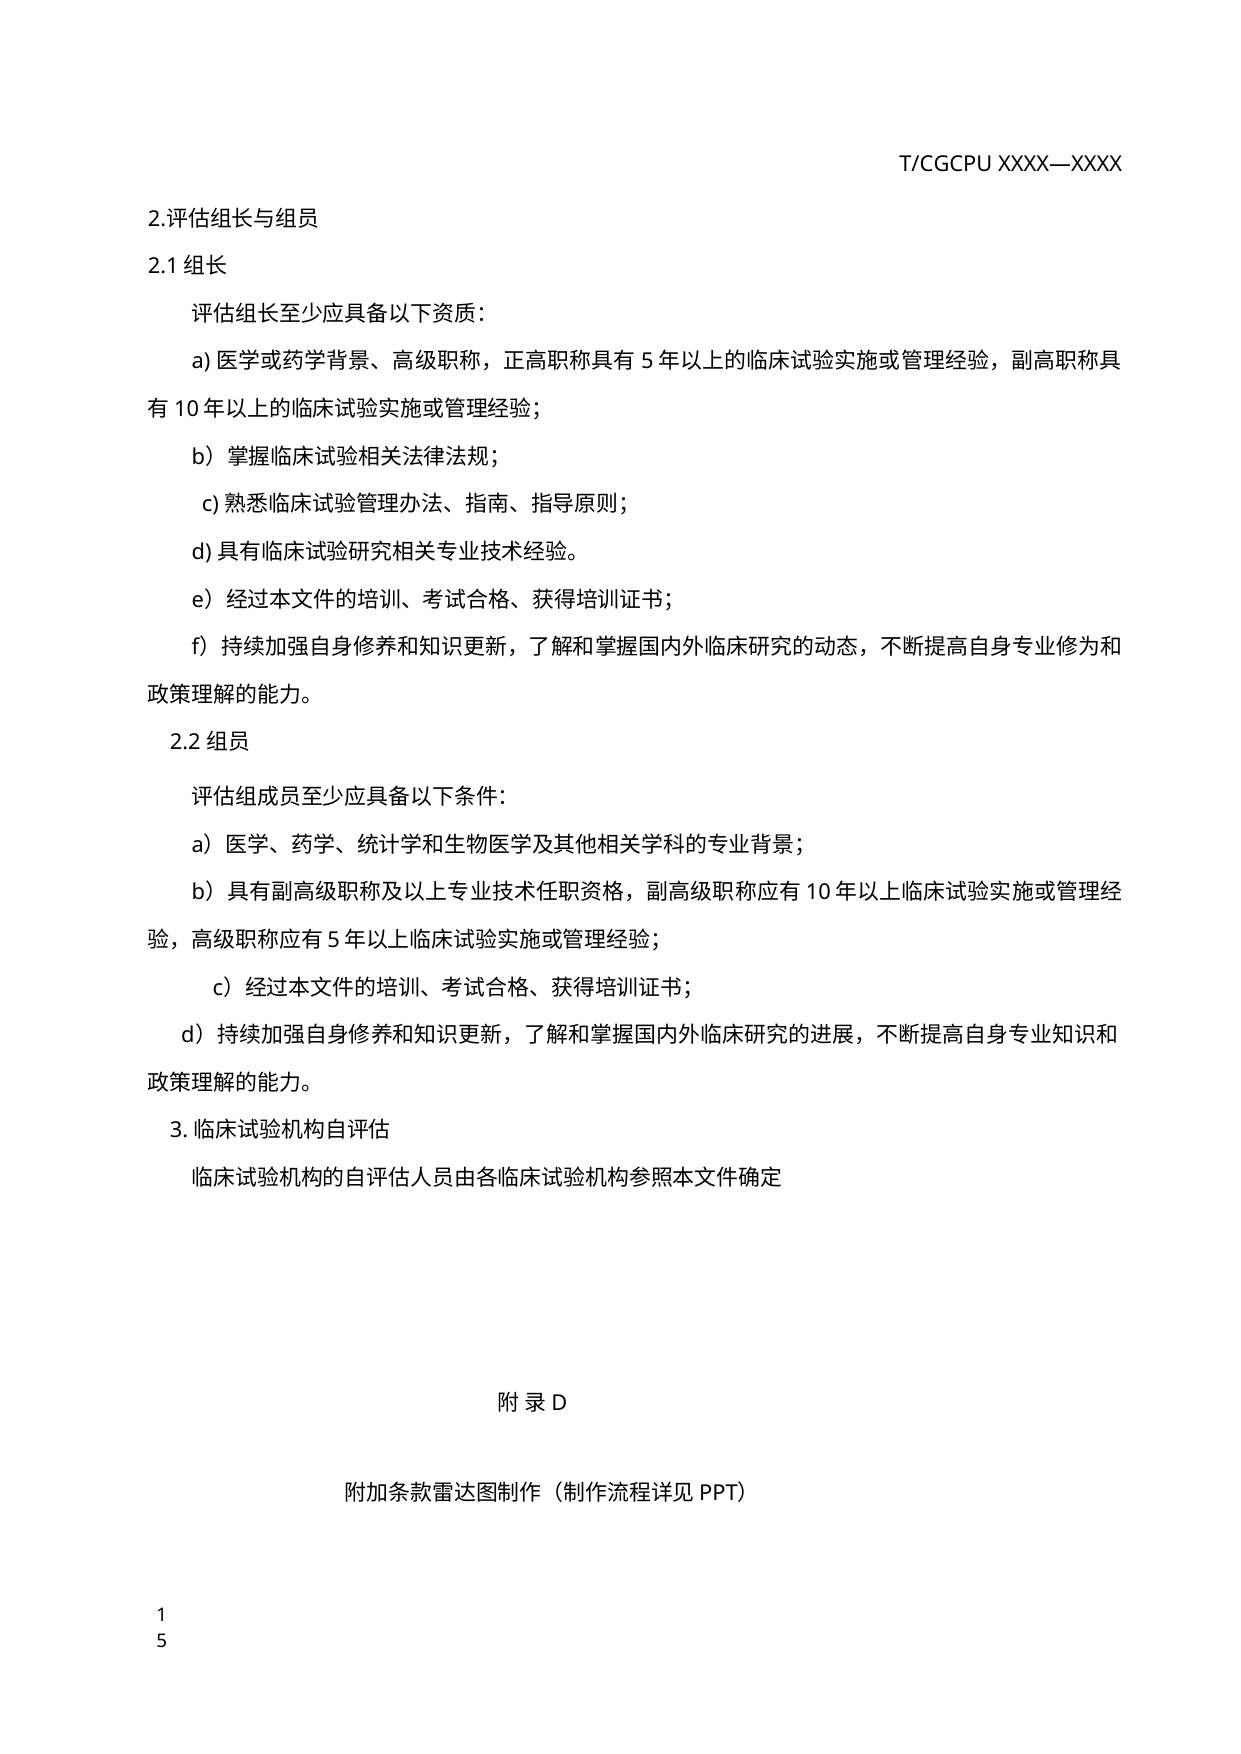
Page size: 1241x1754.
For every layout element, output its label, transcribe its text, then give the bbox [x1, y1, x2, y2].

text 评估组成员至少应具备以下条件： [148, 779, 1122, 811]
text c）经过本文件的培训、考试合格、获得培训证书； [191, 969, 1122, 1001]
text b）掌握临床试验相关法律法规； [169, 439, 1122, 471]
text f）持续加强自身修养和知识更新，了解和掌握国内外临床研究的动态，不断提高自身专业修为和政策理解的能力。 [148, 629, 1122, 708]
text d) 具有临床试验研究相关专业技术经验。 [148, 534, 1122, 566]
subtitle 2.2 组员 [148, 724, 1122, 756]
list 医学或药学背景、高级职称，正高职称具有5年以上的临床试验实施或管理经验，副高职称具有10年以上的临床试验实施或管理经验； [148, 343, 1122, 423]
text 评估组长至少应具备以下资质： [148, 296, 1122, 328]
list 具有副高级职称及以上专业技术任职资格，副高级职称应有10年以上临床试验实施或管理经验，高级职称应有5年以上临床试验实施或管理经验； [148, 874, 1122, 954]
subtitle 2.1组长 [148, 248, 1122, 280]
list 附 录 D [235, 1385, 1122, 1417]
list 附加条款雷达图制作（制作流程详见PPT） [235, 1475, 1122, 1507]
subtitle 2.评估组长与组员 [148, 201, 1122, 233]
list 医学、药学、统计学和生物医学及其他相关学科的专业背景； [148, 827, 1122, 858]
text e）经过本文件的培训、考试合格、获得培训证书； [148, 582, 1122, 613]
text c) 熟悉临床试验管理办法、指南、指导原则； [169, 486, 1122, 518]
text d）持续加强自身修养和知识更新，了解和掌握国内外临床研究的进展，不断提高自身专业知识和政策理解的能力。 [148, 1017, 1122, 1096]
text 临床试验机构的自评估人员由各临床试验机构参照本文件确定 [148, 1160, 1122, 1191]
subtitle 3. 临床试验机构自评估 [148, 1112, 1122, 1144]
